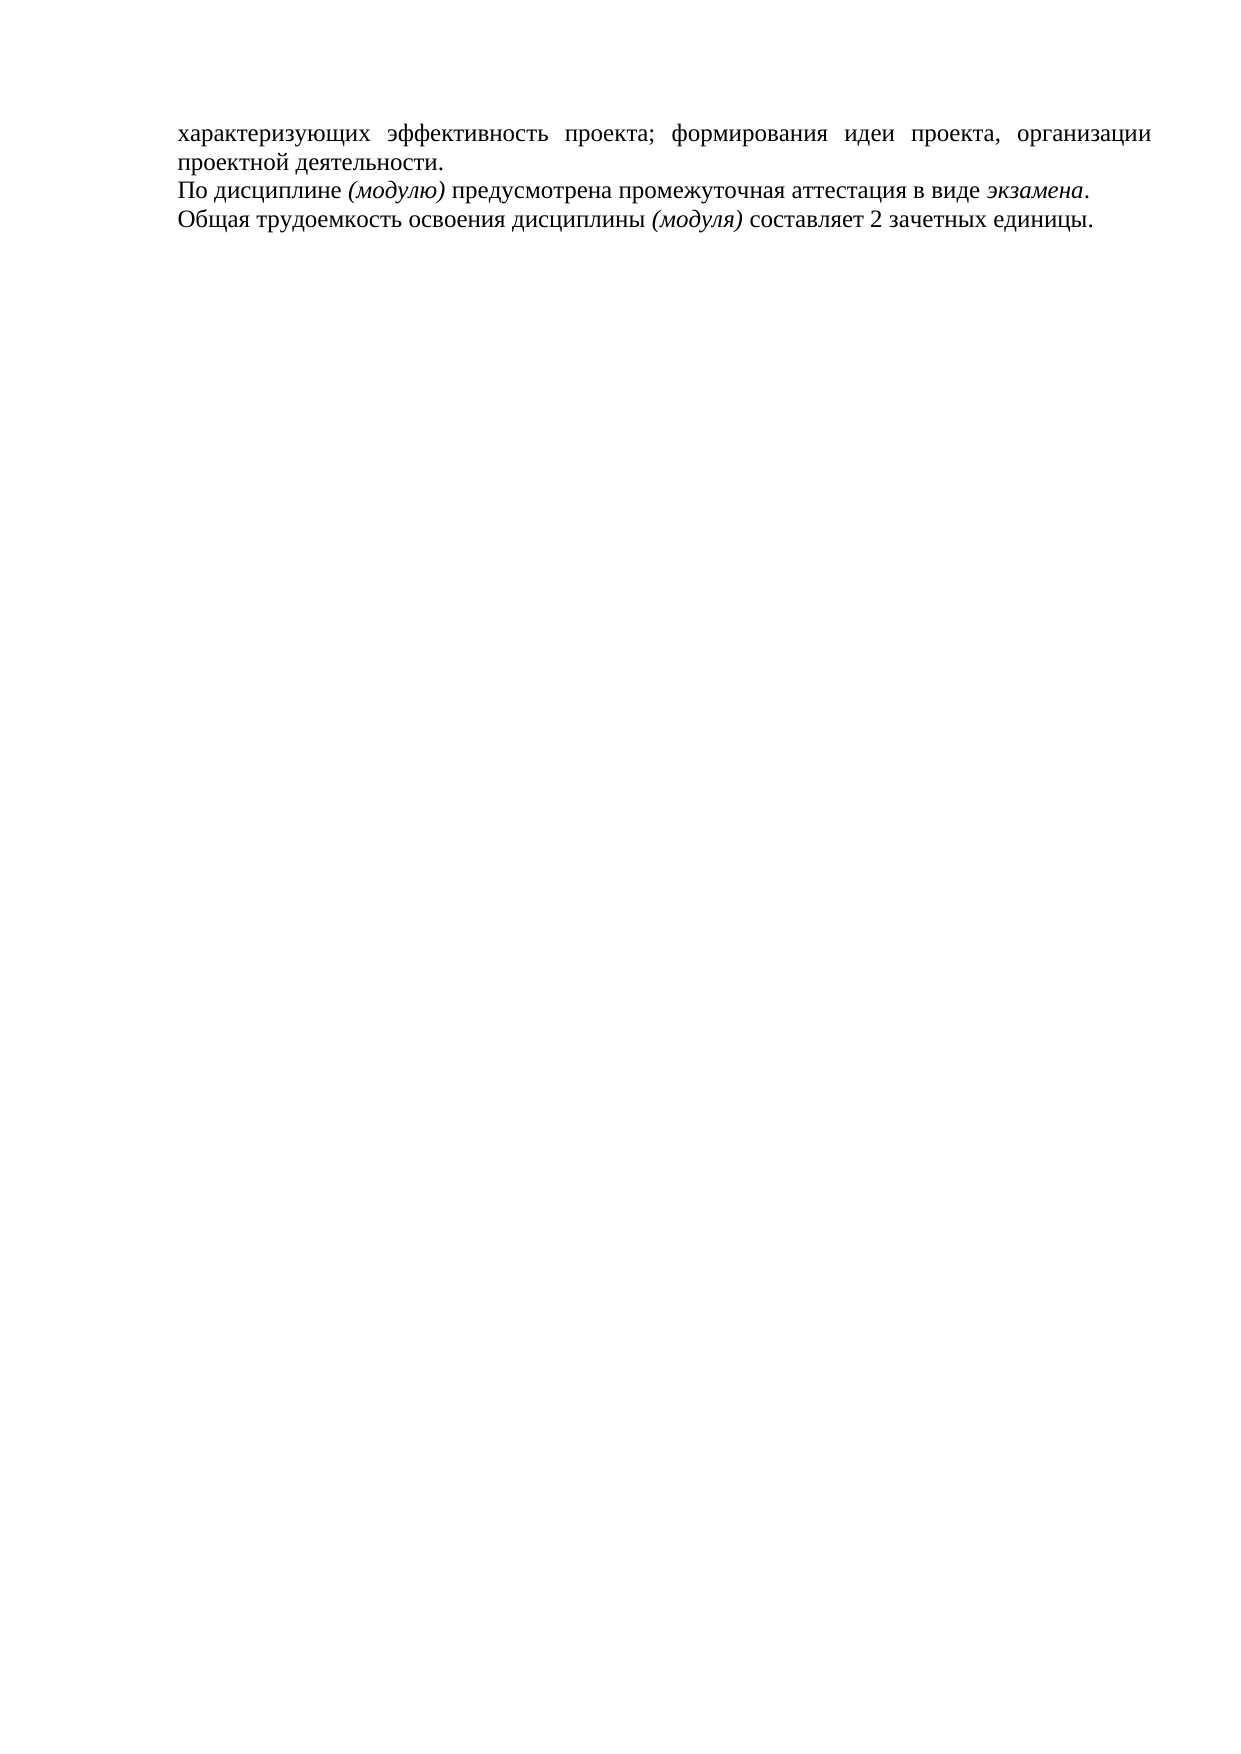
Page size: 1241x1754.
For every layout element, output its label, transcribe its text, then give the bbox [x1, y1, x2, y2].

text Общая трудоемкость освоения дисциплины (модуля) составляет 2 зачетных единицы. [177, 204, 1152, 233]
text По дисциплине (модулю) предусмотрена промежуточная аттестация в виде экзамена. [177, 176, 1152, 204]
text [177, 118, 1152, 176]
